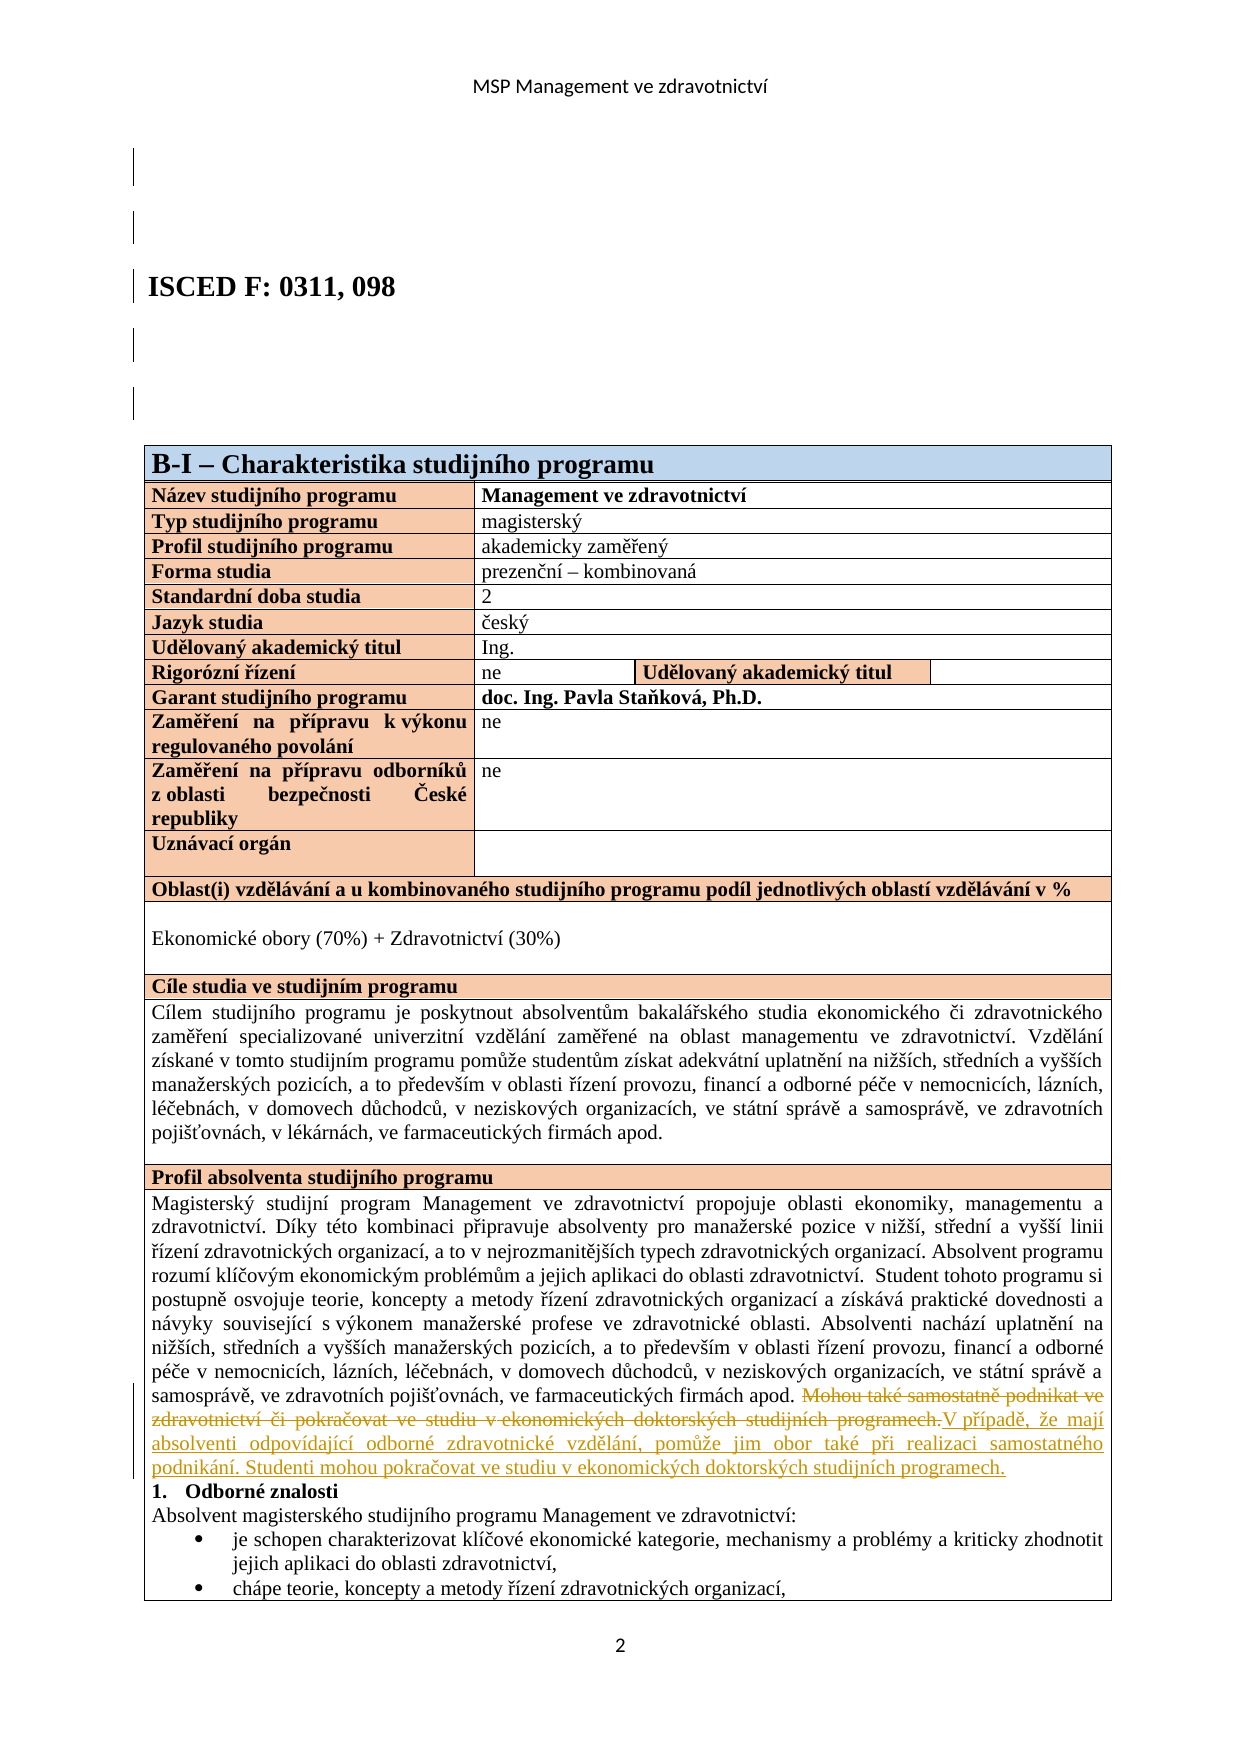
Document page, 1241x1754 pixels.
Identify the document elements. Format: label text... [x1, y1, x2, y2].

table_cell Management ve zdravotnictví [475, 483, 1111, 508]
table_cell 2 [475, 585, 1111, 608]
table_cell Zaměření na přípravu k výkonu regulovaného povolání [145, 710, 474, 758]
table_cell ne [475, 759, 1111, 830]
table_cell Oblast(i) vzdělávání a u kombinovaného studijního programu podíl jednotlivých oblastí vzdělávání v % [145, 877, 1111, 901]
table_cell Profil absolventa studijního programu [145, 1165, 1111, 1189]
table_cell Cílem studijního programu je poskytnout absolventům bakalářského studia ekonomického či zdravotnického zaměření specializované univerzitní vzdělání zaměřené na oblast managementu ve zdravotnictví. Vzdělání získané v tomto studijním programu pomůže studentům získat adekvátní uplatnění na nižších, středních a vyšších manažerských pozicích, a to především v oblasti řízení provozu, financí a odborné péče v nemocnicích, lázních, léčebnách, v domovech důchodců, v neziskových organizacích, ve státní správě a samosprávě, ve zdravotních pojišťovnách, v lékárnách, ve farmaceutických firmách apod. [145, 1000, 1111, 1164]
table_cell český [475, 610, 1111, 634]
table_cell Rigorózní řízení [145, 660, 474, 684]
table_cell Profil studijního programu [145, 534, 474, 558]
table_cell ne [475, 710, 1111, 758]
table_cell Ing. [475, 635, 1111, 659]
table_cell Typ studijního programu [145, 509, 474, 533]
table_cell Uznávací orgán [145, 831, 474, 876]
table_header B-I – Charakteristika studijního programu [145, 446, 1111, 480]
table_cell prezenční – kombinovaná [475, 559, 1111, 583]
table_cell Cíle studia ve studijním programu [145, 975, 1111, 998]
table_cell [145, 1190, 1111, 1599]
table_cell [931, 660, 1111, 684]
table_cell magisterský [475, 509, 1111, 533]
table_cell akademicky zaměřený [475, 534, 1111, 558]
table_cell Udělovaný akademický titul [145, 635, 474, 659]
table_cell Ekonomické obory (70%) + Zdravotnictví (30%) [145, 902, 1111, 973]
table_cell Název studijního programu [145, 483, 474, 508]
table_cell Zaměření na přípravu odborníků z oblasti bezpečnosti České republiky [145, 759, 474, 830]
table_cell Forma studia [145, 559, 474, 583]
table_cell Garant studijního programu [145, 685, 474, 709]
table_cell Udělovaný akademický titul [636, 660, 930, 684]
table_cell ne [475, 660, 634, 684]
table_cell Standardní doba studia [145, 585, 474, 608]
text ISCED F: 0311, 098 [148, 269, 1093, 303]
table_cell [475, 831, 1111, 876]
table_cell doc. Ing. Pavla Staňková, Ph.D. [475, 685, 1111, 709]
table_cell Jazyk studia [145, 610, 474, 634]
